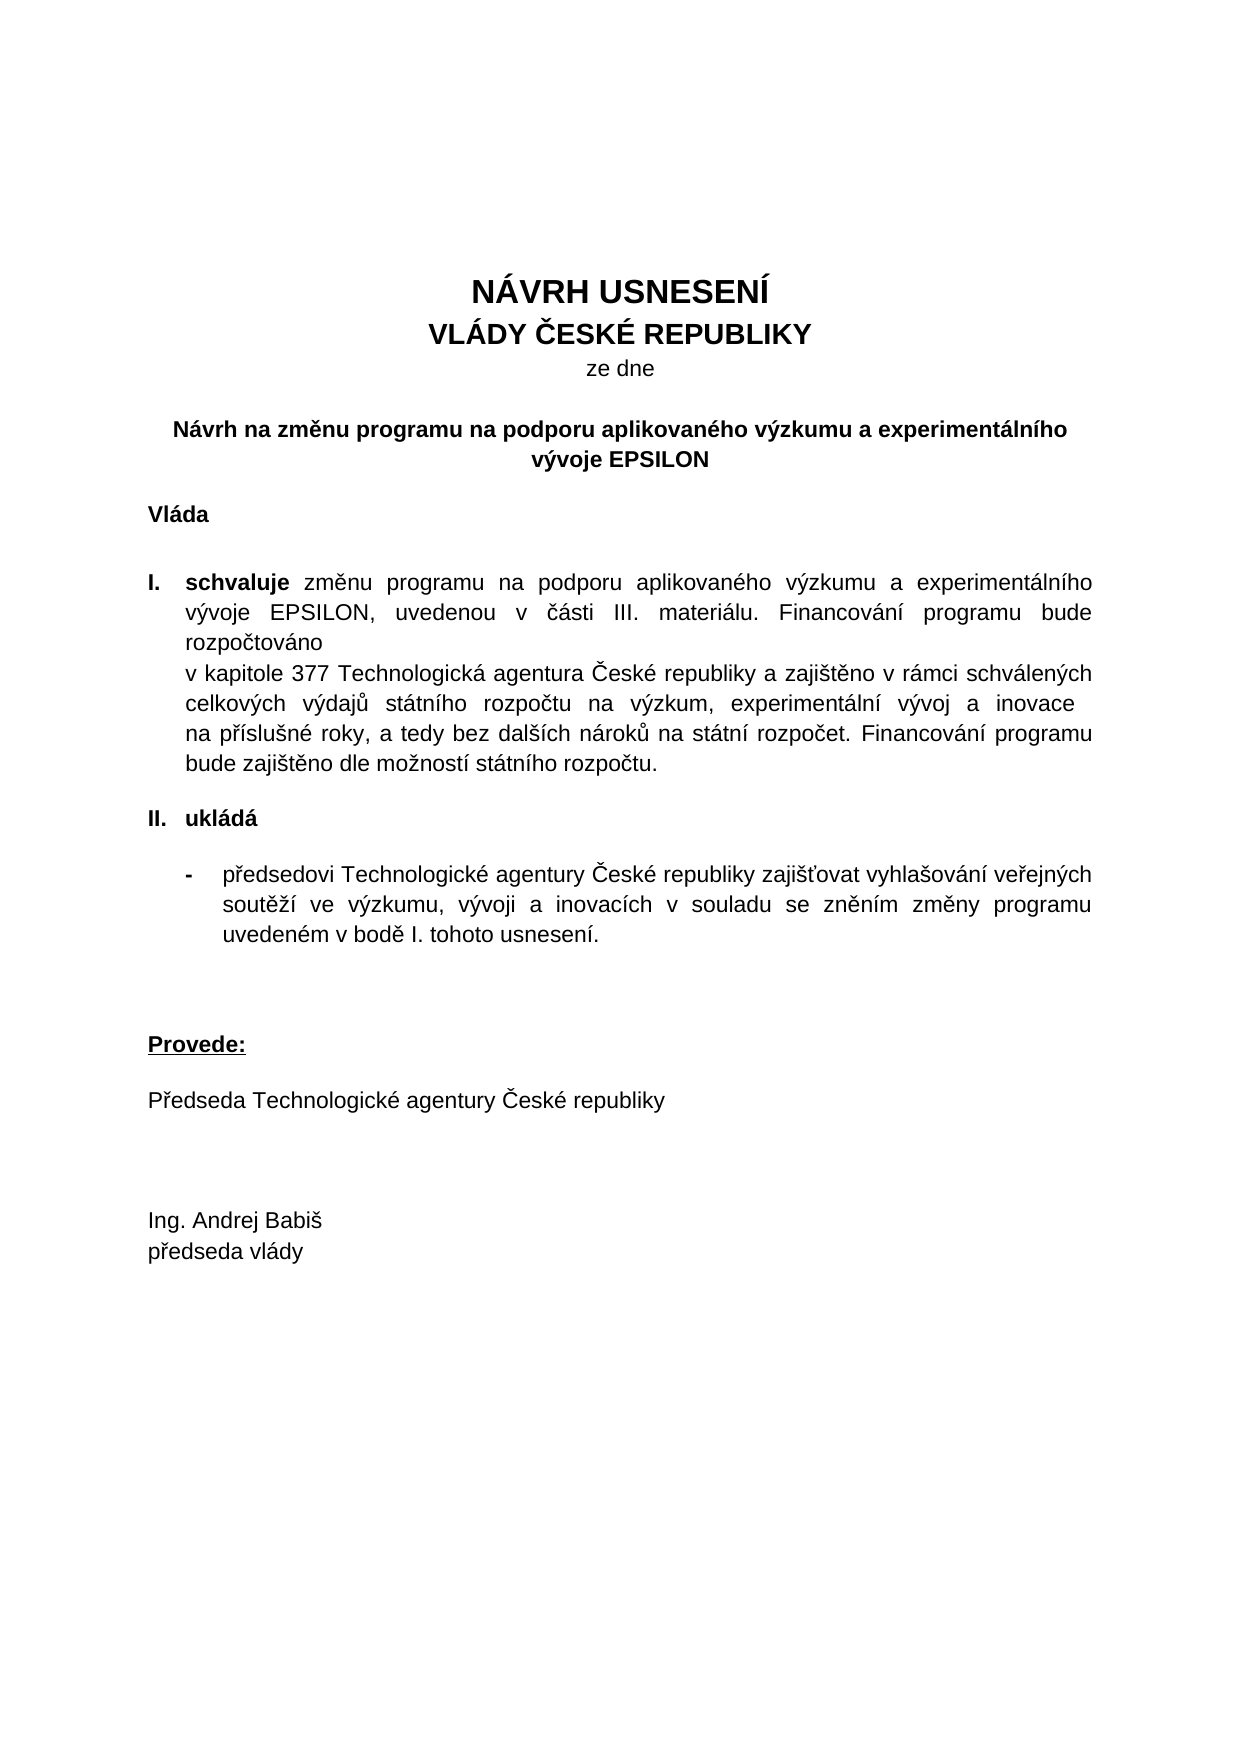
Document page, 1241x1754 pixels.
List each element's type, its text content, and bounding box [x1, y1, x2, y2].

text NÁVRH USNESENÍ [148, 273, 1093, 311]
text Předseda Technologické agentury České republiky [148, 1087, 1093, 1113]
text VLÁDY ČESKÉ REPUBLIKY [148, 317, 1093, 350]
list ukládá [148, 805, 1093, 832]
text Vláda [148, 501, 1093, 527]
text Návrh na změnu programu na podporu aplikovaného výzkumu a experimentálního vývoje EPSILON [148, 416, 1093, 472]
text ze dne [148, 355, 1093, 382]
list předsedovi Technologické agentury České republiky zajišťovat vyhlašování veřejných soutěží ve výzkumu, vývoji a inovacích v souladu se zněním změny programu uvedeném v bodě I. tohoto usnesení. [185, 861, 1093, 947]
text Provede: [148, 1031, 1093, 1058]
text Ing. Andrej Babiš předseda vlády [148, 1207, 1093, 1264]
list schvaluje změnu programu na podporu aplikovaného výzkumu a experimentálního vývoje EPSILON, uvedenou v části III. materiálu. Financování programu bude rozpočtováno v kapitole 377 Technologická agentura České republiky a zajištěno v rámci schválených celkových výdajů státního rozpočtu na výzkum, experimentální vývoj a inovace na příslušné roky, a tedy bez dalších nároků na státní rozpočet. Financování programu bude zajištěno dle možností státního rozpočtu. [148, 569, 1093, 776]
